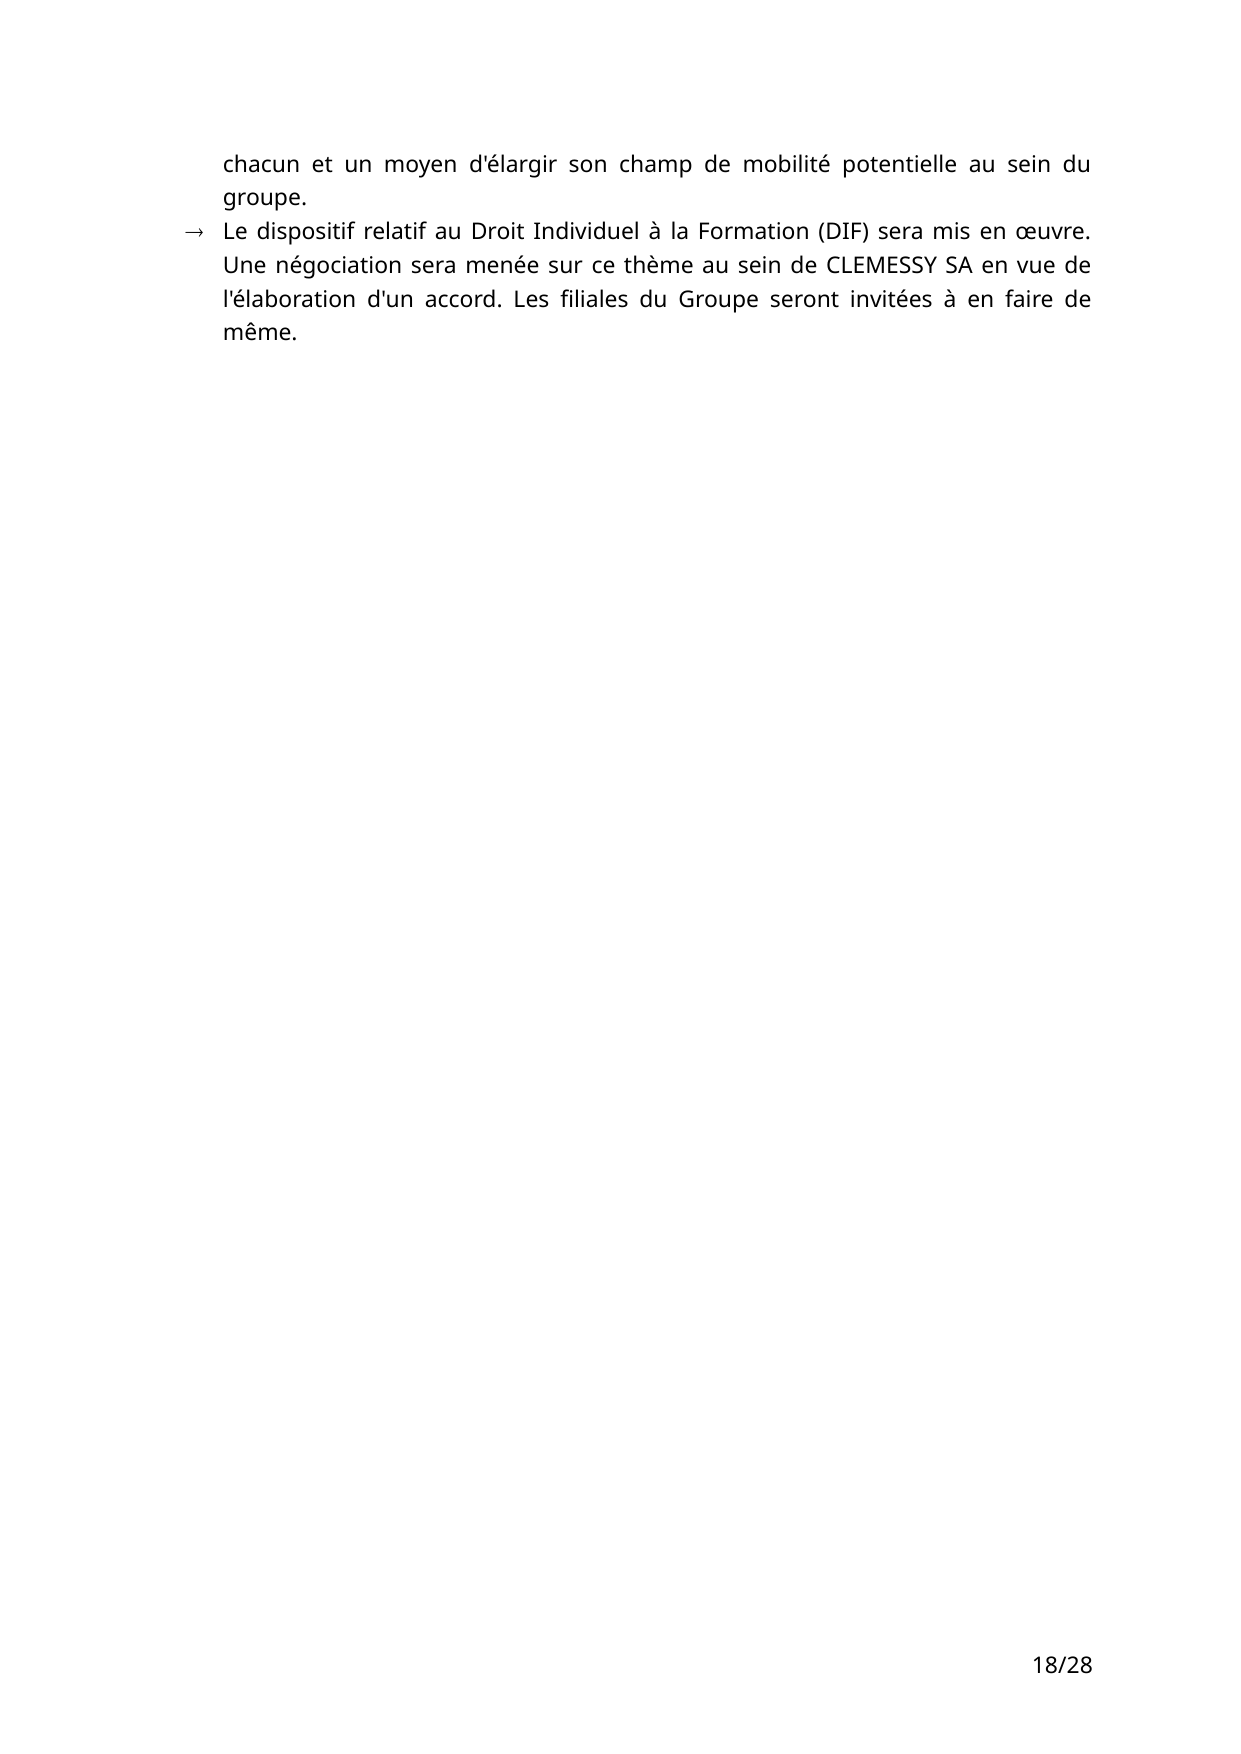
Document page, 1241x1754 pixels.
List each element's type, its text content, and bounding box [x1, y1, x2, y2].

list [185, 148, 1093, 213]
list Le dispositif relatif au Droit Individuel à la Formation (DIF) sera mis en œuvre. Une négociation sera menée sur ce thème au sein de CLEMESSY SA en vue de l'élaboration d'un accord. Les filiales du Groupe seront invitées à en faire de même. [185, 215, 1093, 348]
